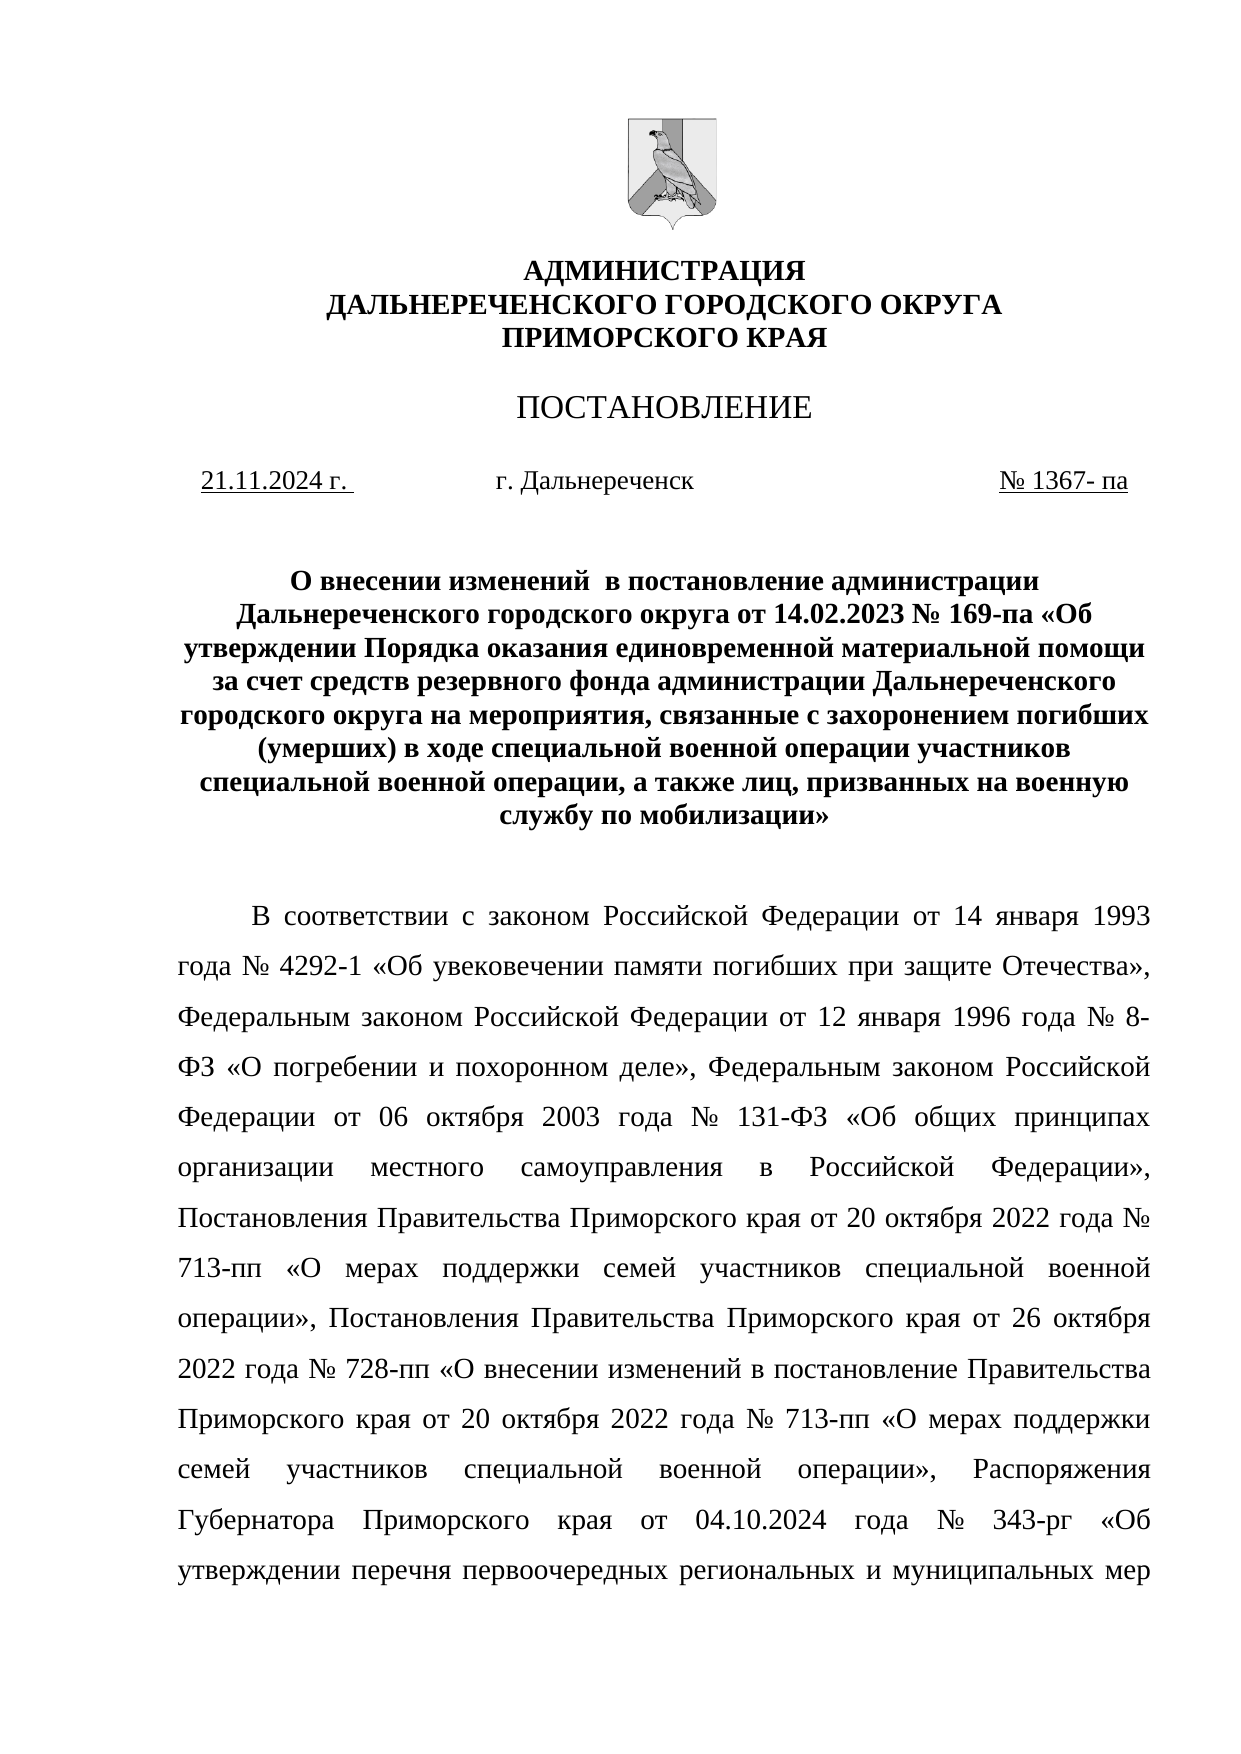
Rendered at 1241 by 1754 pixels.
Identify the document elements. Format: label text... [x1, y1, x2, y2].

text ПОСТАНОВЛЕНИЕ [177, 388, 1152, 426]
text АДМИНИСТРАЦИЯ [177, 253, 1152, 287]
text О внесении изменений в постановление администрации Дальнереченского городского округа от 14.02.2023 № 169-па «Об утверждении Порядка оказания единовременной материальной помощи за счет средств резервного фонда администрации Дальнереченского городского округа на мероприятия, связанные с захоронением погибших (умерших) в ходе специальной военной операции участников специальной военной операции, а также лиц, призванных на военную службу по мобилизации» [177, 563, 1152, 831]
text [177, 898, 1152, 1586]
picture [627, 118, 717, 230]
text ДАЛЬНЕРЕЧЕНСКОГО ГОРОДСКОГО ОКРУГА [177, 287, 1152, 321]
text ПРИМОРСКОГО КРАЯ [177, 321, 1152, 354]
text 21.11.2024 г. г. Дальнереченск № 1367- па [177, 464, 1152, 496]
